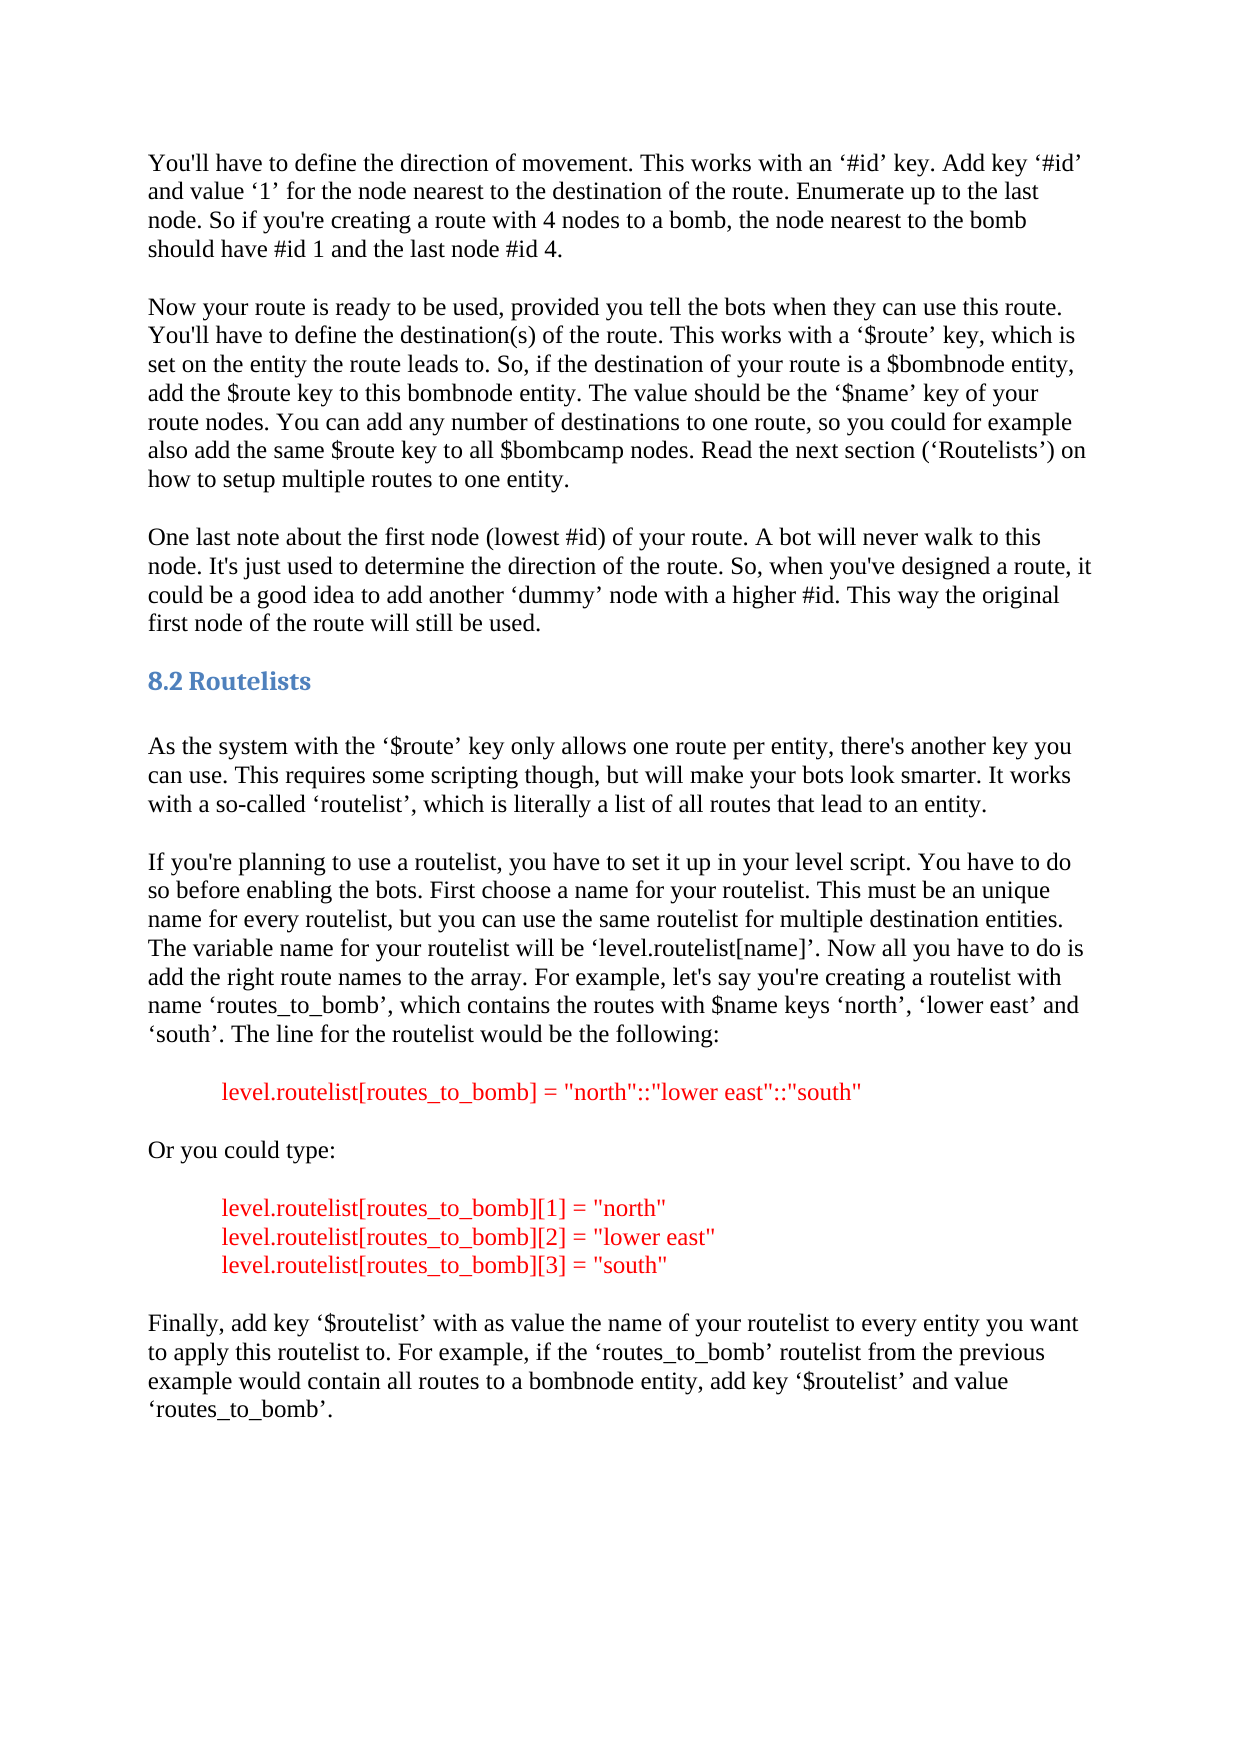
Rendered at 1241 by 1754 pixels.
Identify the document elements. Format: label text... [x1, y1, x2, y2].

subtitle 8.2 Routelists [148, 666, 1093, 697]
text level.routelist[routes_to_bomb] = "north"::"lower east"::"south" [148, 1077, 1093, 1106]
text level.routelist[routes_to_bomb][1] = "north" level.routelist[routes_to_bomb][2] = "lower east" level.routelist[routes_to_bomb][3] = "south" [221, 1193, 1093, 1279]
text As the system with the ‘$route’ key only allows one route per entity, there's another key you can use. This requires some scripting though, but will make your bots look smarter. It works with a so-called ‘routelist’, which is literally a list of all routes that lead to an entity. [148, 731, 1093, 817]
text If you're planning to use a routelist, you have to set it up in your level script. You have to do so before enabling the bots. First choose a name for your routelist. This must be an unique name for every routelist, but you can use the same routelist for multiple destination entities. The variable name for your routelist will be ‘level.routelist[name]’. Now all you have to do is add the right route names to the array. For example, let's say you're creating a routelist with name ‘routes_to_bomb’, which contains the routes with $name keys ‘north’, ‘lower east’ and ‘south’. The line for the routelist would be the following: [148, 847, 1093, 1048]
text Now your route is ready to be used, provided you tell the bots when they can use this route. You'll have to define the destination(s) of the route. This works with a ‘$route’ key, which is set on the entity the route leads to. So, if the destination of your route is a $bombnode entity, add the $route key to this bombnode entity. The value should be the ‘$name’ key of your route nodes. You can add any number of destinations to one route, so you could for example also add the same $route key to all $bombcamp nodes. Read the next section (‘Routelists’) on how to setup multiple routes to one entity. [148, 292, 1093, 493]
text You'll have to define the direction of movement. This works with an ‘#id’ key. Add key ‘#id’ and value ‘1’ for the node nearest to the destination of the route. Enumerate up to the last node. So if you're creating a route with 4 nodes to a bomb, the node nearest to the bomb should have #id 1 and the last node #id 4. [148, 148, 1093, 263]
text Finally, add key ‘$routelist’ with as value the name of your routelist to every entity you want to apply this routelist to. For example, if the ‘routes_to_bomb’ routelist from the previous example would contain all routes to a bombnode entity, add key ‘$routelist’ and value ‘routes_to_bomb’. [148, 1308, 1093, 1423]
text Or you could type: [148, 1135, 1093, 1164]
text One last note about the first node (lowest #id) of your route. A bot will never walk to this node. It's just used to determine the direction of the route. So, when you've designed a route, it could be a good idea to add another ‘dummy’ node with a higher #id. This way the original first node of the route will still be used. [148, 522, 1093, 637]
